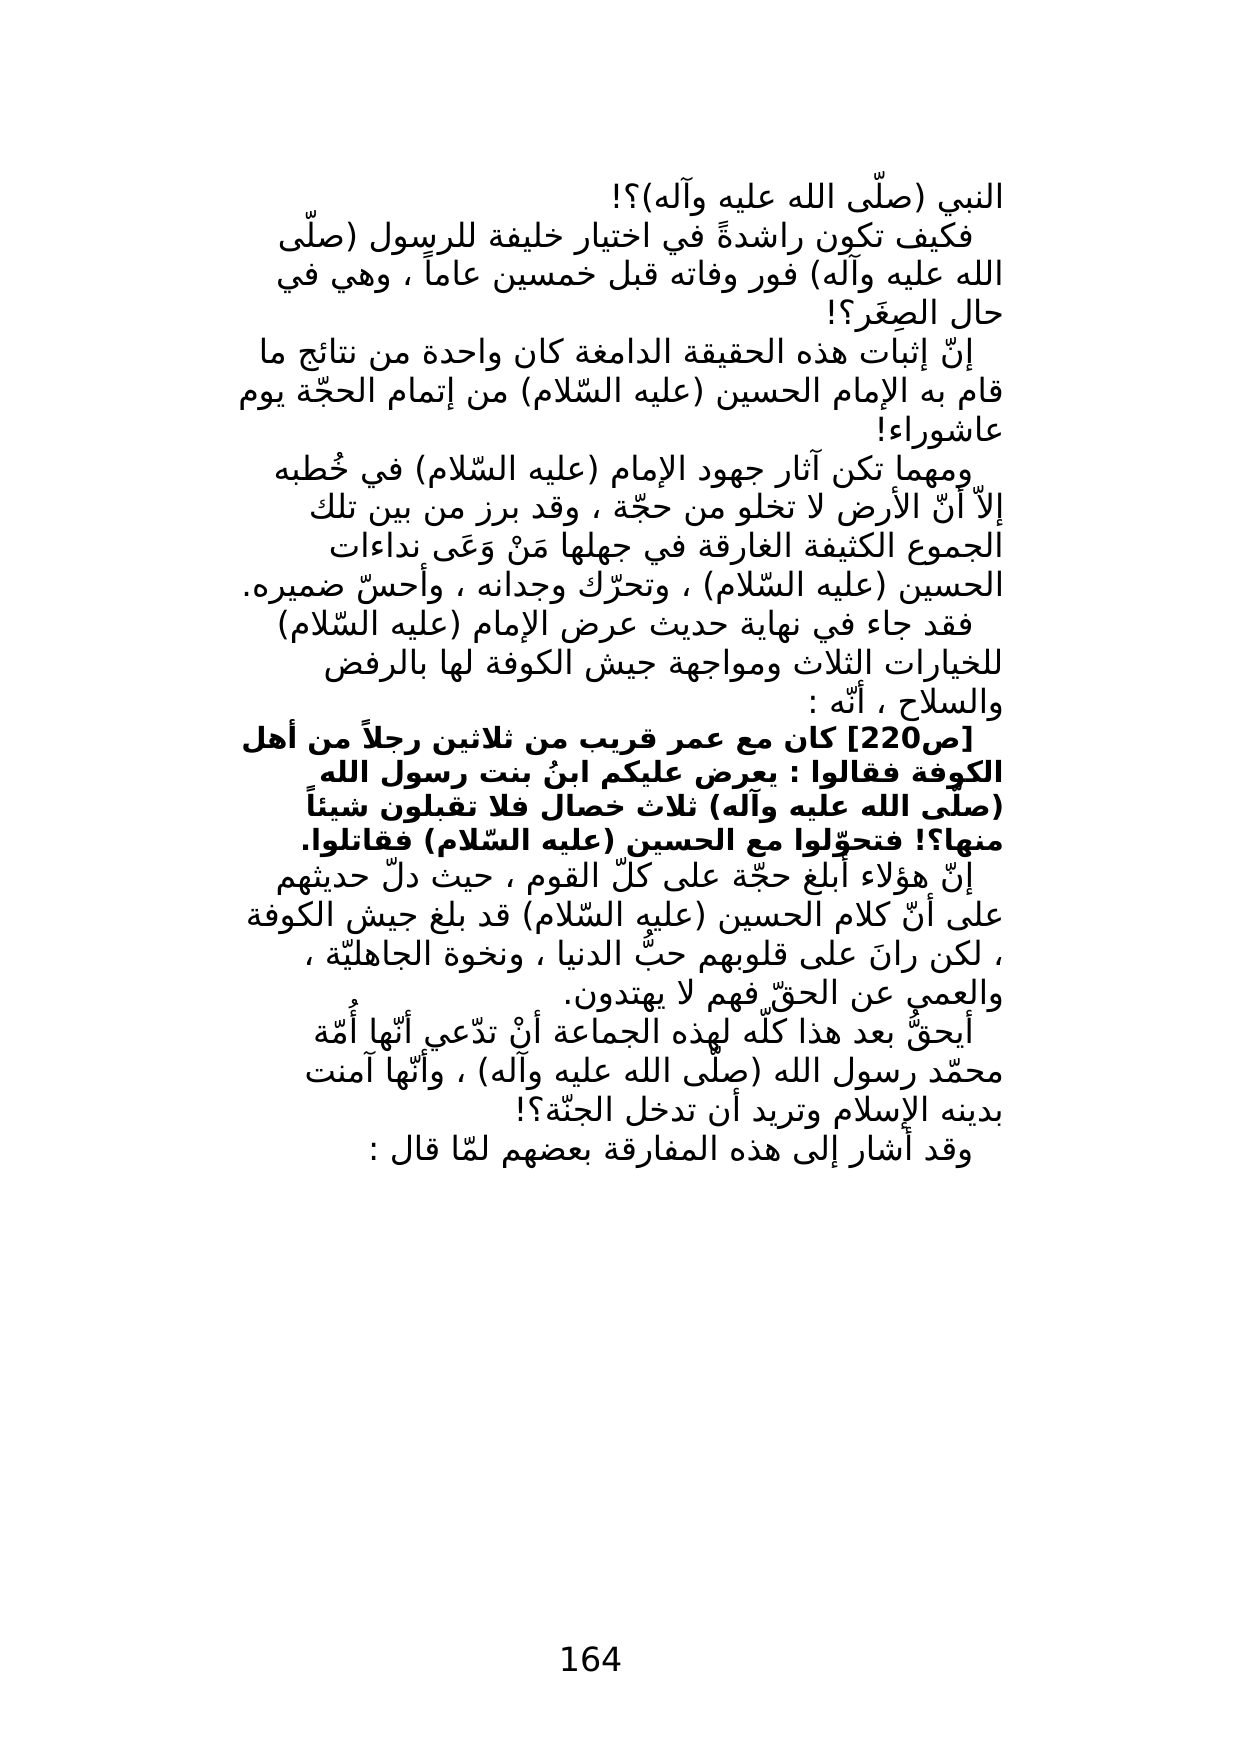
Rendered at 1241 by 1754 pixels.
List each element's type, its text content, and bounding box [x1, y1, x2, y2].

text [ص220] كان مع عمر قريب من ثلاثين رجلاً من أهل الكوفة فقالوا : يعرض عليكم ابنُ بنت رسول الله (صلّى الله عليه وآله) ثلاث خصال فلا تقبلون شيئاً منها؟! فتحوّلوا مع الحسين (عليه السّلام) فقاتلوا. [236, 721, 1004, 857]
text ومهما تكن آثار جهود الإمام (عليه السّلام) في خُطبه إلاّ أنّ الأرض لا تخلو من حجّة ، وقد برز من بين تلك الجموع الكثيفة الغارقة في جهلها مَنْ وَعَى نداءات الحسين (عليه السّلام) ، وتحرّك وجدانه ، وأحسّ ضميره. [236, 449, 1004, 604]
text إنّ هؤلاء أبلغ حجّة على كلّ القوم ، حيث دلّ حديثهم على أنّ كلام الحسين (عليه السّلام) قد بلغ جيش الكوفة ، لكن رانَ على قلوبهم حبُّ الدنيا ، ونخوة الجاهليّة ، والعمى عن الحقّ فهم لا يهتدون. [236, 857, 1004, 1012]
text النبي (صلّى الله عليه وآله)؟! [236, 177, 1004, 216]
text أيحقُّ بعد هذا كلّه لهذه الجماعة أنْ تدّعي أنّها أُمّة محمّد رسول الله (صلّى الله عليه وآله) ، وأنّها آمنت بدينه الإسلام وتريد أن تدخل الجنّة؟! [236, 1012, 1004, 1129]
text فقد جاء في نهاية حديث عرض الإمام (عليه السّلام) للخيارات الثلاث ومواجهة جيش الكوفة لها بالرفض والسلاح ، أنّه : [236, 604, 1004, 721]
text فكيف تكون راشدةً في اختيار خليفة للرسول (صلّى الله عليه وآله) فور وفاته قبل خمسين عاماً ، وهي في حال الصِغَر؟! [236, 216, 1004, 333]
text إنّ إثبات هذه الحقيقة الدامغة كان واحدة من نتائج ما قام به الإمام الحسين (عليه السّلام) من إتمام الحجّة يوم عاشوراء! [236, 333, 1004, 449]
text وقد أشار إلى هذه المفارقة بعضهم لمّا قال : [236, 1129, 1004, 1168]
